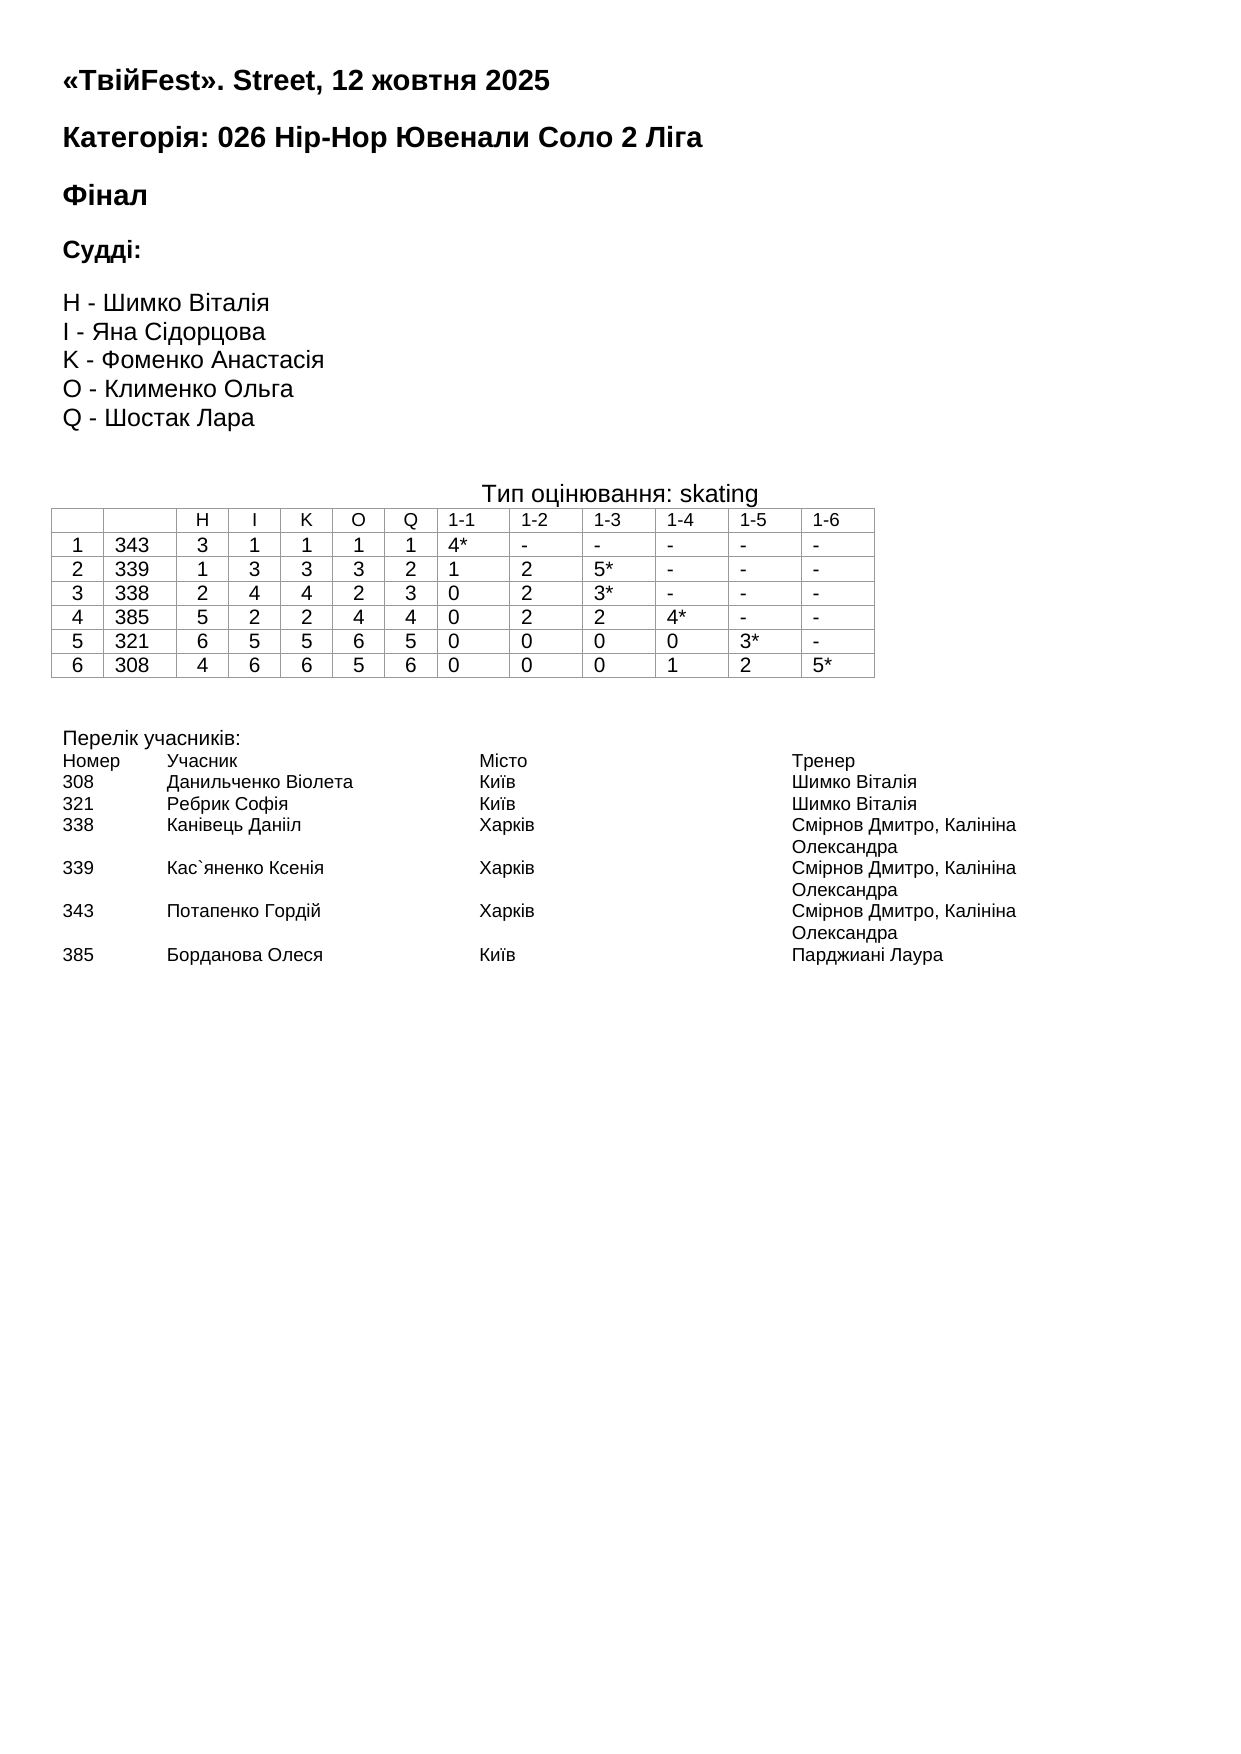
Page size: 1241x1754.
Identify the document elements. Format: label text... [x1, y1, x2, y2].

table_cell - [802, 630, 874, 653]
table_cell 3 [333, 557, 384, 581]
table_cell 4 [52, 606, 103, 629]
table_cell 5* [583, 557, 655, 581]
table_header 1-1 [438, 509, 509, 532]
table_cell Кас`яненко Ксенія [155, 857, 468, 900]
table_header Номер [51, 749, 155, 771]
table_cell 2 [385, 557, 437, 581]
table_header K [281, 509, 332, 532]
table_cell 1 [656, 654, 728, 677]
table_cell 2 [177, 582, 228, 605]
table_cell 339 [51, 857, 155, 900]
table_cell 3 [177, 533, 228, 556]
table_cell 6 [52, 654, 103, 677]
table_cell 2 [583, 606, 655, 629]
table_cell 0 [510, 654, 582, 677]
table_cell 2 [52, 557, 103, 581]
table_cell 1 [333, 533, 384, 556]
table_cell 0 [583, 654, 655, 677]
text «ТвійFest». Street, 12 жовтня 2025 [62, 62, 1178, 96]
table_header 1-6 [802, 509, 874, 532]
table_cell 1 [229, 533, 280, 556]
list H - Шимко Віталія [62, 288, 1178, 316]
table_cell - [510, 533, 582, 556]
table_cell - [802, 582, 874, 605]
table_cell - [656, 582, 728, 605]
table_cell 5 [385, 630, 437, 653]
table_cell 1 [385, 533, 437, 556]
table_cell Данильченко Віолета [155, 771, 468, 792]
table_header 1-2 [510, 509, 582, 532]
table_cell Канівець Данііл [155, 814, 468, 857]
list I - Яна Сідорцова [62, 316, 1178, 345]
table_cell 321 [51, 793, 155, 814]
table_cell 5 [281, 630, 332, 653]
text Судді: [62, 235, 1178, 264]
table_cell 6 [385, 654, 437, 677]
table_cell 3* [729, 630, 801, 653]
table_cell Київ [468, 944, 780, 965]
table_cell - [802, 533, 874, 556]
text Перелік учасників: [62, 725, 1178, 749]
table_header I [229, 509, 280, 532]
table_cell 4 [281, 582, 332, 605]
table_cell Смірнов Дмитро, Калініна Олександра [780, 857, 1093, 900]
table_cell 343 [104, 533, 176, 556]
table_cell Смірнов Дмитро, Калініна Олександра [780, 814, 1093, 857]
table_cell 4 [385, 606, 437, 629]
table_cell 0 [583, 630, 655, 653]
table_header Місто [468, 749, 780, 771]
text Категорія: 026 Hip-Hop Ювенали Соло 2 Ліга [62, 120, 1178, 153]
table_cell 6 [177, 630, 228, 653]
text Фінал [62, 177, 1178, 211]
table_header [104, 509, 176, 532]
table_header Тренер [780, 749, 1093, 771]
table_cell Парджиані Лаура [780, 944, 1093, 965]
table_header Учасник [155, 749, 468, 771]
list Q - Шостак Лара [62, 403, 1178, 431]
table_cell 339 [104, 557, 176, 581]
table_cell 6 [281, 654, 332, 677]
table_cell 6 [333, 630, 384, 653]
table_header H [177, 509, 228, 532]
table_cell - [729, 582, 801, 605]
table_cell Смірнов Дмитро, Калініна Олександра [780, 900, 1093, 943]
table_cell 385 [104, 606, 176, 629]
table_header 1-3 [583, 509, 655, 532]
table_cell 2 [510, 557, 582, 581]
table_cell Харків [468, 814, 780, 857]
table_cell - [656, 557, 728, 581]
table_cell - [802, 606, 874, 629]
table_cell 0 [510, 630, 582, 653]
table_cell 321 [104, 630, 176, 653]
table_cell 3* [583, 582, 655, 605]
list O - Клименко Ольга [62, 374, 1178, 403]
table_cell - [656, 533, 728, 556]
table_cell 3 [281, 557, 332, 581]
table_header 1-4 [656, 509, 728, 532]
table_cell 0 [438, 630, 509, 653]
table_cell 4 [229, 582, 280, 605]
table_cell 338 [51, 814, 155, 857]
table_cell - [729, 606, 801, 629]
table_cell - [729, 533, 801, 556]
table_cell Харків [468, 857, 780, 900]
table_cell 1 [281, 533, 332, 556]
table_cell 308 [104, 654, 176, 677]
table_cell 5 [177, 606, 228, 629]
table_cell Ребрик Софія [155, 793, 468, 814]
table_cell 6 [229, 654, 280, 677]
table_cell 0 [438, 606, 509, 629]
table_cell 4 [333, 606, 384, 629]
table_cell 1 [52, 533, 103, 556]
list K - Фоменко Анастасія [62, 345, 1178, 374]
table_cell 343 [51, 900, 155, 943]
table_cell 2 [510, 582, 582, 605]
table_cell 308 [51, 771, 155, 792]
table_cell - [802, 557, 874, 581]
table_header Q [385, 509, 437, 532]
table_cell 5* [802, 654, 874, 677]
table_cell 2 [510, 606, 582, 629]
table_header 1-5 [729, 509, 801, 532]
table_cell 3 [229, 557, 280, 581]
table_cell Київ [468, 793, 780, 814]
table_cell 1 [177, 557, 228, 581]
table_cell 1 [438, 557, 509, 581]
table_cell 5 [229, 630, 280, 653]
table_cell 3 [385, 582, 437, 605]
table_cell 0 [656, 630, 728, 653]
table_cell Харків [468, 900, 780, 943]
table_cell 0 [438, 582, 509, 605]
table_cell Потапенко Гордій [155, 900, 468, 943]
table_cell 5 [333, 654, 384, 677]
table_cell 2 [333, 582, 384, 605]
table_cell 3 [52, 582, 103, 605]
table_cell 4* [656, 606, 728, 629]
table_cell - [583, 533, 655, 556]
table_cell 5 [52, 630, 103, 653]
table_cell - [729, 557, 801, 581]
table_cell 4* [438, 533, 509, 556]
table_cell Борданова Олеся [155, 944, 468, 965]
text Тип оцінювання: skating [62, 479, 1178, 508]
table_header O [333, 509, 384, 532]
table_cell 4 [177, 654, 228, 677]
table_cell 338 [104, 582, 176, 605]
table_cell Київ [468, 771, 780, 792]
table_cell 0 [438, 654, 509, 677]
table_cell Шимко Віталія [780, 771, 1093, 792]
table_cell Шимко Віталія [780, 793, 1093, 814]
table_cell 385 [51, 944, 155, 965]
table_header [52, 509, 103, 532]
table_cell 2 [281, 606, 332, 629]
table_cell 2 [229, 606, 280, 629]
table_cell 2 [729, 654, 801, 677]
